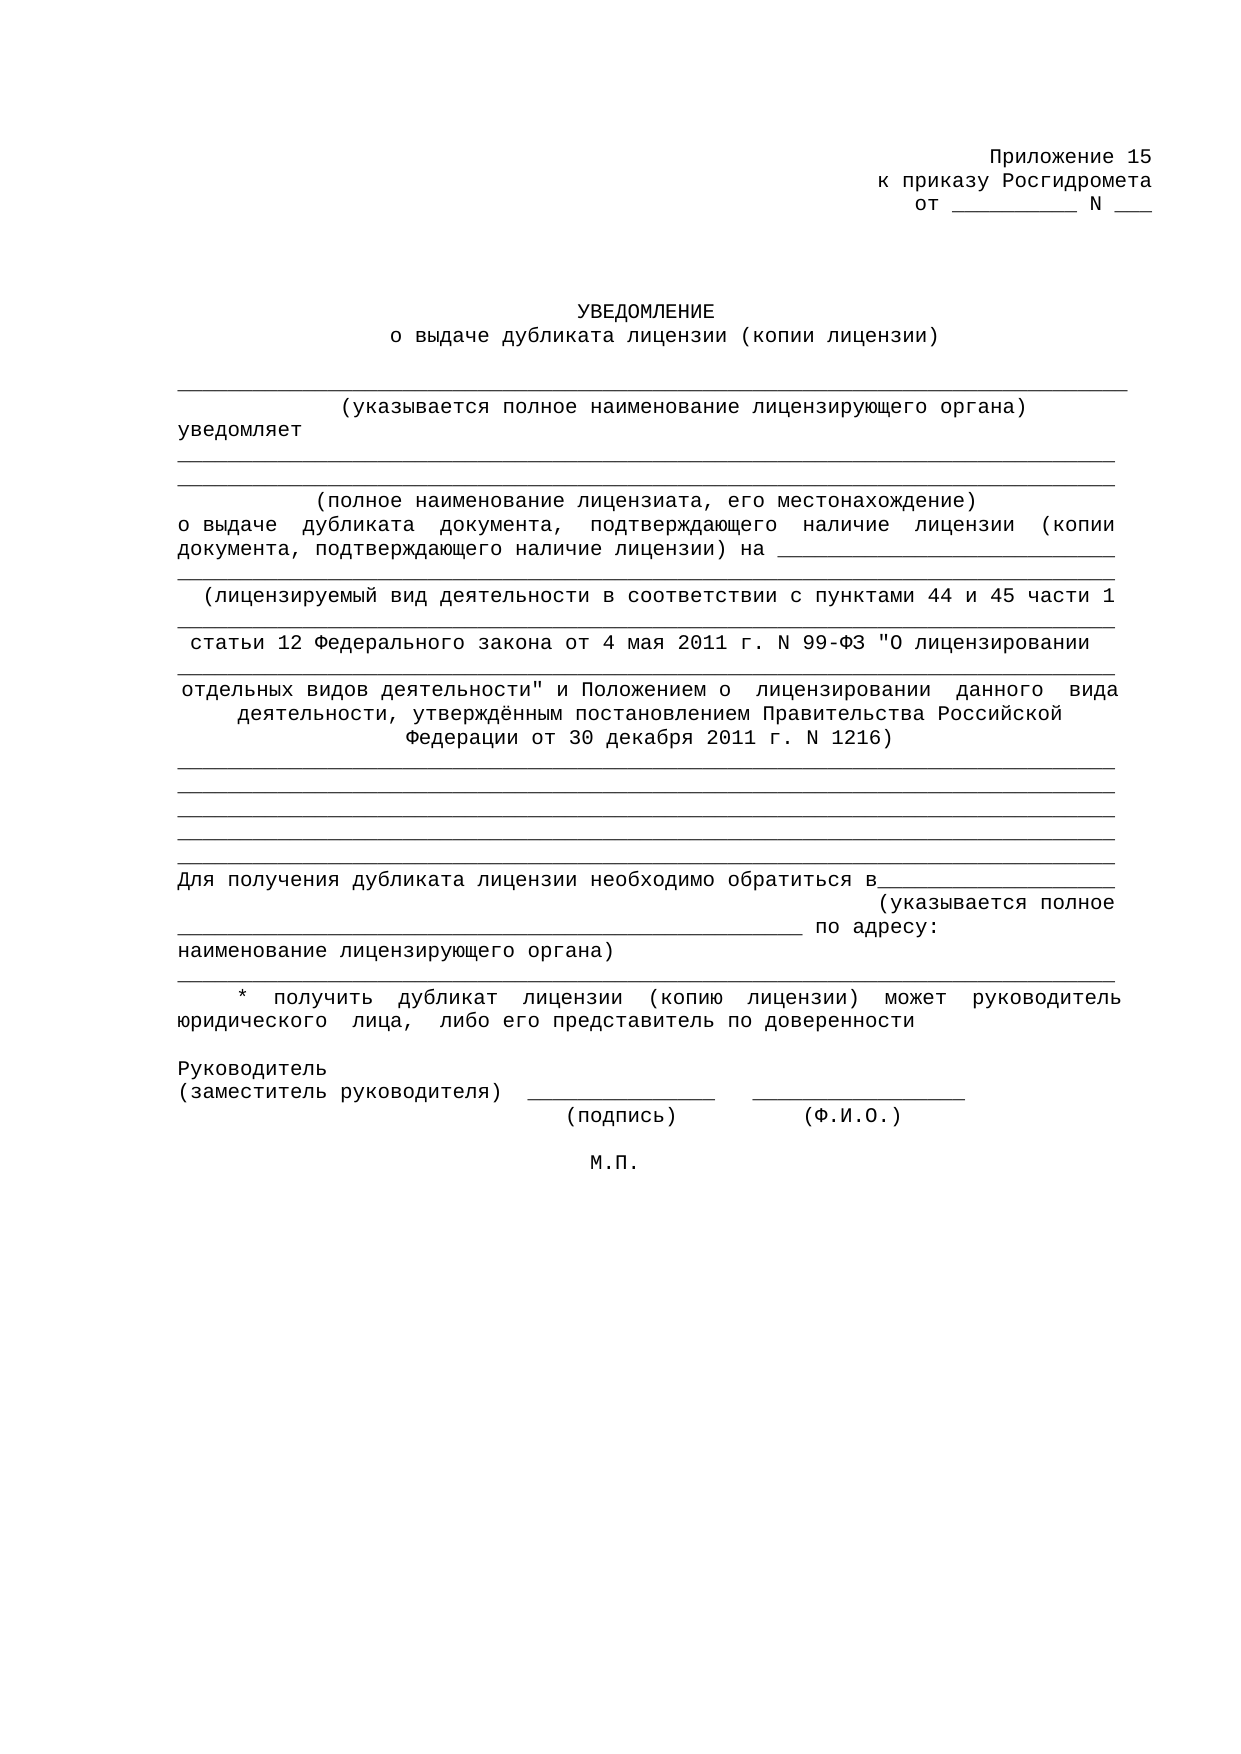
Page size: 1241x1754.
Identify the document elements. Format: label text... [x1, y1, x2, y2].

text ___________________________________________________________________________ [177, 798, 1152, 821]
text документа, подтверждающего наличие лицензии) на ___________________________ [177, 538, 1152, 561]
text о выдаче дубликата лицензии (копии лицензии) [177, 325, 1152, 348]
text (указывается полное [177, 892, 1152, 916]
text ___________________________________________________________________________ [177, 656, 1152, 679]
text * получить дубликат лицензии (копию лицензии) может руководитель юридического лица, либо его представитель по доверенности [177, 987, 1122, 1034]
text ___________________________________________________________________________ [177, 561, 1152, 585]
text Для получения дубликата лицензии необходимо обратиться в___________________ [177, 869, 1152, 892]
text ___________________________________________________________________________ [177, 821, 1152, 845]
text о выдаче дубликата документа, подтверждающего наличие лицензии (копии [177, 514, 1152, 538]
text наименование лицензирующего органа) [177, 939, 1152, 963]
text УВЕДОМЛЕНИЕ [177, 301, 1152, 325]
text __________________________________________________ по адресу: [177, 916, 1152, 939]
text ___________________________________________________________________________ [177, 443, 1152, 467]
text статьи 12 Федерального закона от 4 мая 2011 г. N 99-ФЗ "О лицензировании [177, 632, 1152, 656]
text ___________________________________________________________________________ [177, 608, 1152, 632]
text (лицензируемый вид деятельности в соответствии с пунктами 44 и 45 части 1 [177, 585, 1152, 608]
text (полное наименование лицензиата, его местонахождение) [177, 490, 1152, 514]
text ___________________________________________________________________________ [177, 750, 1152, 774]
text ___________________________________________________________________________ [177, 845, 1152, 869]
text Приложение 15 [177, 146, 1152, 170]
text отдельных видов деятельности" и Положением о лицензировании данного вида деятельности, утверждённым постановлением Правительства Российской Федерации от 30 декабря 2011 г. N 1216) [177, 679, 1122, 750]
text (подпись) (Ф.И.О.) [177, 1105, 1152, 1129]
text ___________________________________________________________________________ [177, 467, 1152, 490]
text Руководитель [177, 1058, 1152, 1081]
text (указывается полное наименование лицензирующего органа) [177, 396, 1152, 419]
text М.П. [177, 1152, 1152, 1176]
text (заместитель руководителя) _______________ _________________ [177, 1081, 1152, 1105]
text ___________________________________________________________________________ [177, 963, 1152, 987]
text к приказу Росгидромета [177, 170, 1152, 193]
text от __________ N ___ [177, 193, 1152, 217]
text ____________________________________________________________________________ [177, 372, 1152, 396]
text ___________________________________________________________________________ [177, 774, 1152, 798]
text уведомляет [177, 419, 1152, 443]
